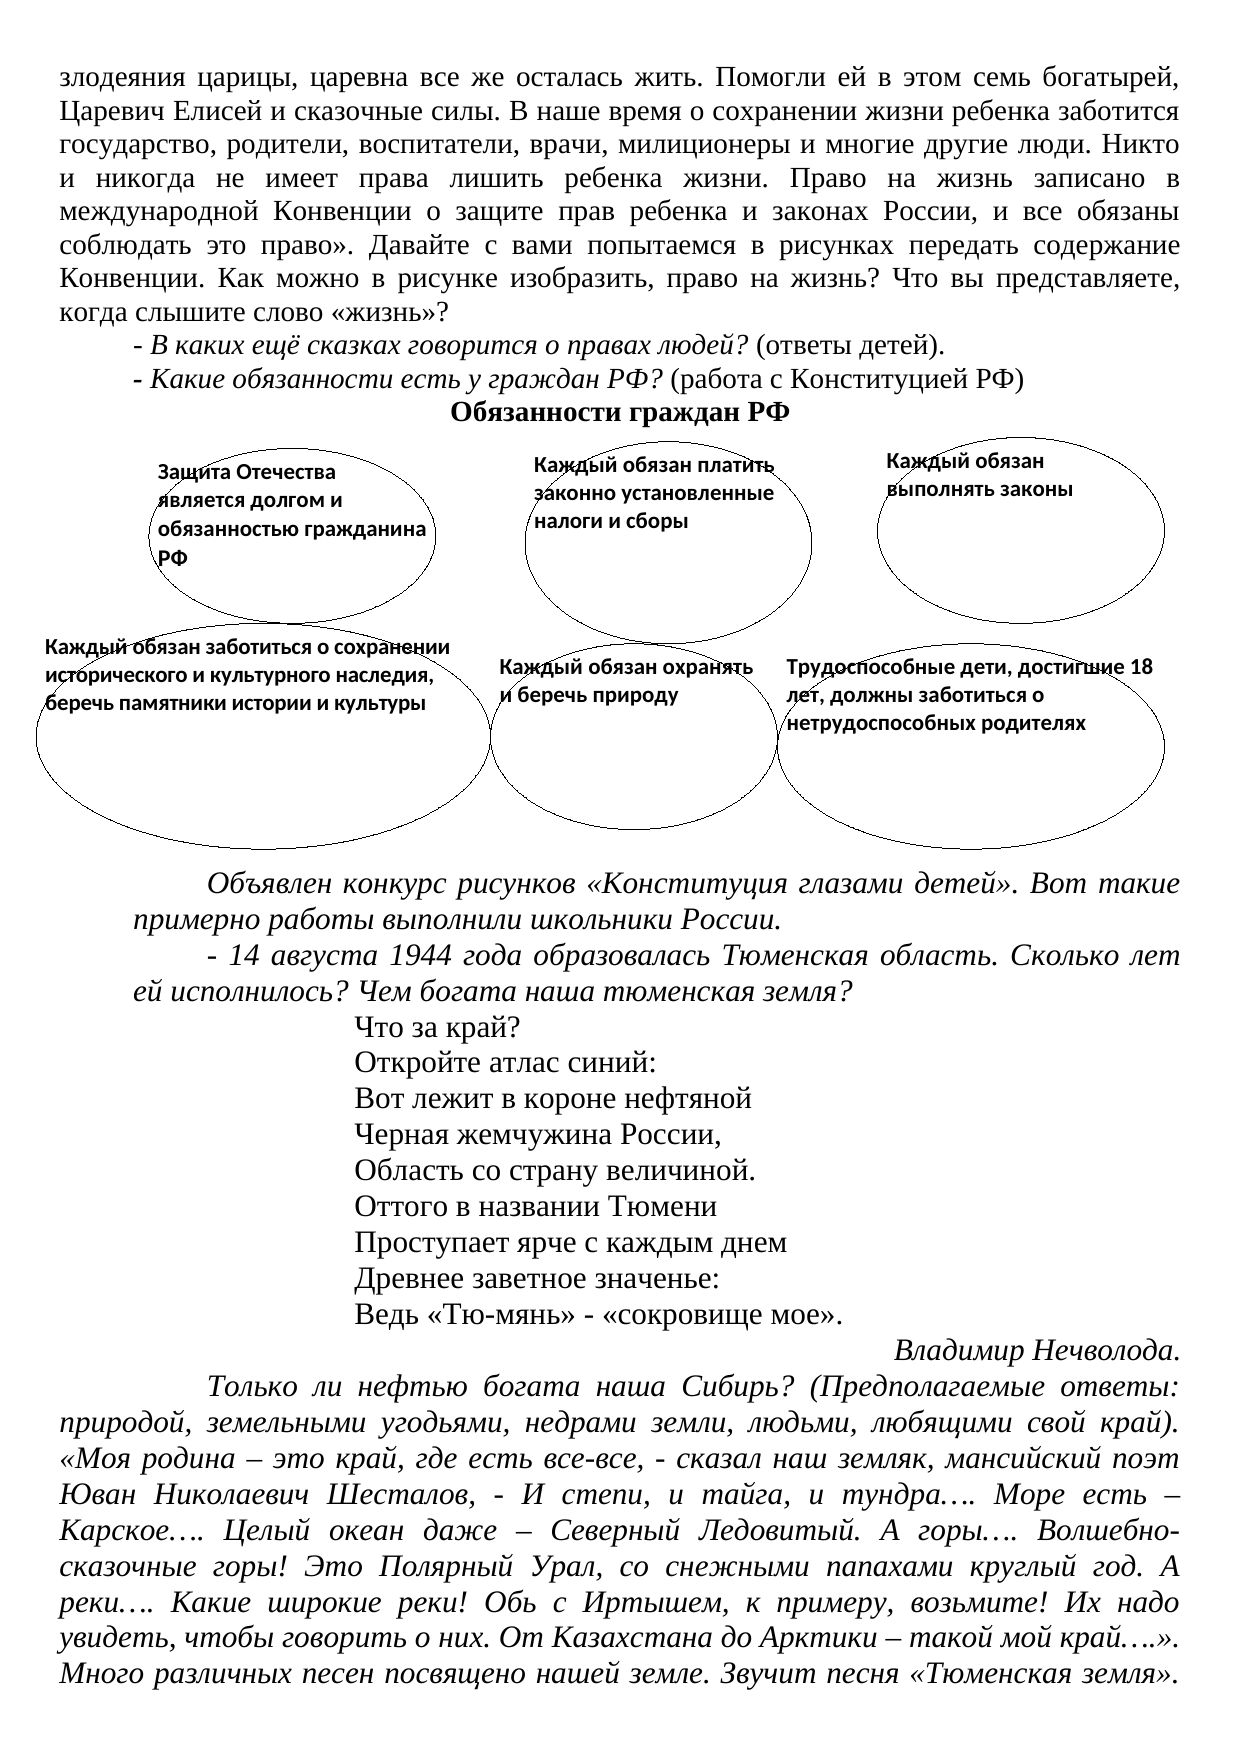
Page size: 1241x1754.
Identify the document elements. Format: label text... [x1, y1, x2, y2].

text - 14 августа 1944 года образовалась Тюменская область. Сколько лет ей исполнилось? Чем богата наша тюменская земля? [133, 936, 1181, 1008]
text Владимир Нечволода. [133, 1331, 1181, 1367]
text Откройте атлас синий: [133, 1044, 1181, 1080]
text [59, 59, 1181, 327]
text Древнее заветное значенье: [133, 1259, 1181, 1295]
text Вот лежит в короне нефтяной [133, 1080, 1181, 1116]
text Объявлен конкурс рисунков «Конституция глазами детей». Вот такие примерно работы выполнили школьники России. [133, 864, 1181, 936]
text Что за край? [280, 1008, 1181, 1044]
text Обязанности граждан РФ [59, 394, 1181, 428]
text Область со страну величиной. [133, 1152, 1181, 1187]
text Черная жемчужина России, [133, 1116, 1181, 1152]
text - Какие обязанности есть у граждан РФ? (работа с Конституцией РФ) [59, 361, 1181, 394]
text Оттого в названии Тюмени [133, 1187, 1181, 1223]
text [59, 1367, 1181, 1691]
text Ведь «Тю-мянь» - «сокровище мое». [133, 1295, 1181, 1331]
text Проступает ярче с каждым днем [133, 1223, 1181, 1259]
text - В каких ещё сказках говорится о правах людей? (ответы детей). [59, 327, 1181, 361]
